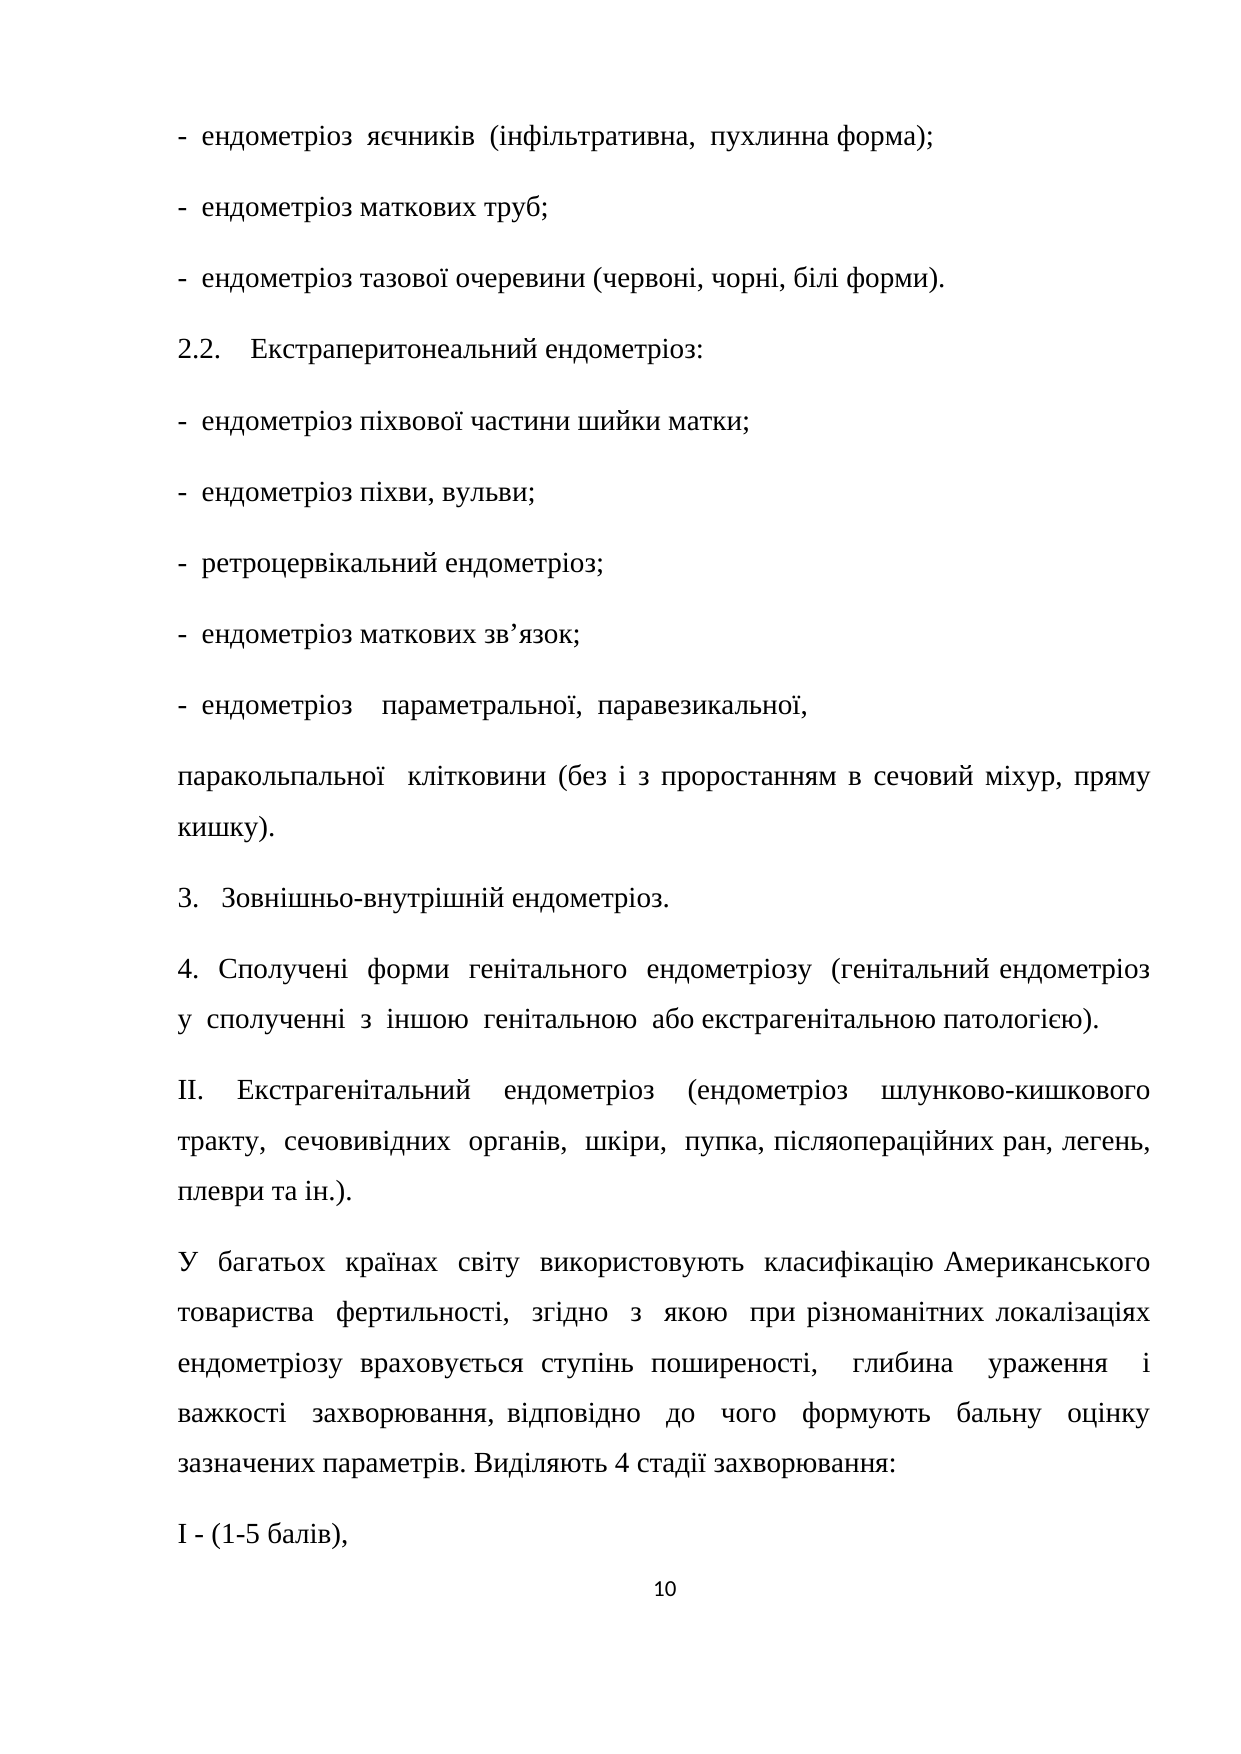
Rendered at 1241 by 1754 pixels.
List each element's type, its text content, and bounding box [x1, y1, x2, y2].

text - ретроцервікальний ендометріоз; [177, 545, 1152, 578]
text 2.2. Екстраперитонеальний ендометріоз: [177, 332, 1152, 365]
text - ендометріоз маткових труб; [177, 189, 1152, 223]
text - ендометріоз яєчників (інфільтративна, пухлинна форма); [177, 118, 1152, 152]
text 3. Зовнішньо-внутрішній ендометріоз. [177, 880, 1152, 913]
text І - (1-5 балів), [177, 1517, 1152, 1550]
text - ендометріоз піхвової частини шийки матки; [177, 403, 1152, 436]
text - ендометріоз піхви, вульви; [177, 474, 1152, 507]
text У багатьох країнах світу використовують класифікацію Американського товариства фертильності, згідно з якою при різноманітних локалізаціях ендометріозу враховується ступінь поширеності, глибина ураження і важкості захворювання, відповідно до чого формують бальну оцінку зазначених параметрів. Виділяють 4 стадії захворювання: [177, 1244, 1152, 1479]
text - ендометріоз параметральної, паравезикальної, [177, 687, 1152, 721]
text - ендометріоз тазової очеревини (червоні, чорні, білі форми). [177, 260, 1152, 294]
text II. Екстрагенітальний ендометріоз (ендометріоз шлунково-кишкового тракту, сечовивідних органів, шкіри, пупка, післяопераційних ран, легень, плеври та ін.). [177, 1072, 1152, 1207]
text 4. Сполучені форми генітального ендометріозу (генітальний ендометріоз у сполученні з іншою генітальною або екстрагенітальною патологією). [177, 951, 1152, 1035]
text - ендометріоз маткових зв’язок; [177, 616, 1152, 650]
text паракольпальної клітковини (без і з проростанням в сечовий міхур, пряму кишку). [177, 758, 1152, 842]
